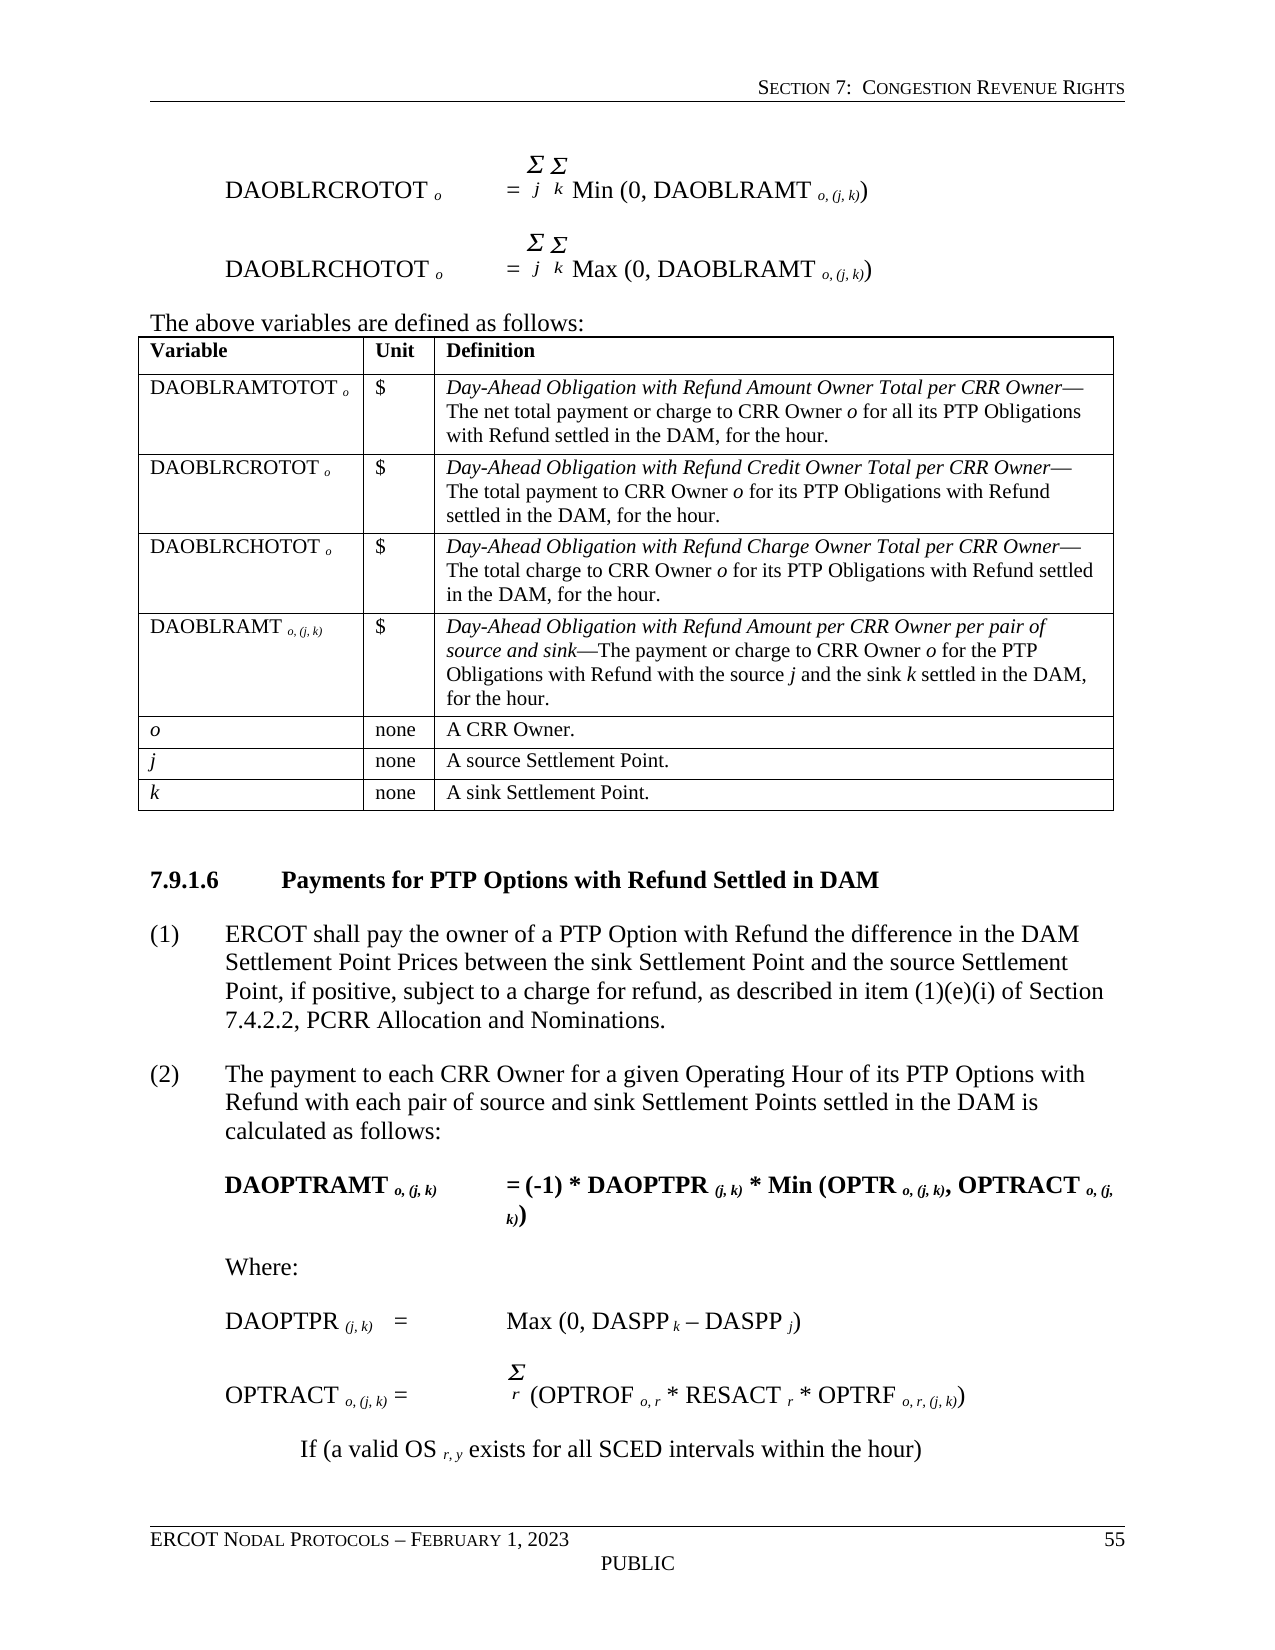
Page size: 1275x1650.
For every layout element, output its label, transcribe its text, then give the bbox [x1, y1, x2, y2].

table_cell o [139, 717, 363, 747]
table_cell DAOBLRCROTOT o [139, 455, 363, 533]
table_header Variable [139, 338, 363, 374]
table_cell A source Settlement Point. [435, 749, 1113, 779]
text OPTRACT o, (j, k) = (OPTROF o, r * RESACT r * OPTRF o, r, (j, k)) [225, 1360, 1125, 1409]
table_cell DAOBLRAMTOTOT o [139, 375, 363, 453]
table_header Definition [435, 338, 1113, 374]
text DAOBLRCROTOT o = Min (0, DAOBLRAMT o, (j, k)) [225, 150, 1125, 204]
table_cell Day-Ahead Obligation with Refund Charge Owner Total per CRR Owner—The total charge to CRR Owner o for its PTP Obligations with Refund settled in the DAM, for the hour. [435, 534, 1113, 612]
table_cell none [364, 717, 434, 747]
text (2) The payment to each CRR Owner for a given Operating Hour of its PTP Options with Refund with each pair of source and sink Settlement Points settled in the DAM is calculated as follows: [150, 1059, 1125, 1145]
table_cell k [139, 780, 363, 810]
text Where: [150, 1252, 1125, 1281]
text 7.9.1.6 Payments for PTP Options with Refund Settled in DAM [150, 865, 1125, 894]
table_cell Day-Ahead Obligation with Refund Amount Owner Total per CRR Owner—The net total payment or charge to CRR Owner o for all its PTP Obligations with Refund settled in the DAM, for the hour. [435, 375, 1113, 453]
text If (a valid OS r, y exists for all SCED intervals within the hour) [225, 1434, 1125, 1463]
table_cell j [139, 749, 363, 779]
table_cell $ [364, 614, 434, 716]
text (1) ERCOT shall pay the owner of a PTP Option with Refund the difference in the DAM Settlement Point Prices between the sink Settlement Point and the source Settlement Point, if positive, subject to a charge for refund, as described in item (1)(e)(i) of Section 7.4.2.2, PCRR Allocation and Nominations. [150, 919, 1125, 1034]
table_header Unit [364, 338, 434, 374]
text DAOBLRCHOTOT o = Max (0, DAOBLRAMT o, (j, k)) [225, 229, 1125, 283]
table_cell A sink Settlement Point. [435, 780, 1113, 810]
text DAOPTPR (j, k) = Max (0, DASPP k – DASPP j) [225, 1306, 1125, 1335]
table_cell none [364, 780, 434, 810]
table_cell $ [364, 375, 434, 453]
table_cell DAOBLRCHOTOT o [139, 534, 363, 612]
text DAOPTRAMT o, (j, k) = (-1) * DAOPTPR (j, k) * Min (OPTR o, (j, k), OPTRACT o, (j, k)) [224, 1170, 1125, 1227]
table_cell Day-Ahead Obligation with Refund Credit Owner Total per CRR Owner—The total payment to CRR Owner o for its PTP Obligations with Refund settled in the DAM, for the hour. [435, 455, 1113, 533]
text The above variables are defined as follows: [150, 308, 1125, 336]
table_cell A CRR Owner. [435, 717, 1113, 747]
table_cell DAOBLRAMT o, (j, k) [139, 614, 363, 716]
table_cell $ [364, 455, 434, 533]
table_cell Day-Ahead Obligation with Refund Amount per CRR Owner per pair of source and sink—The payment or charge to CRR Owner o for the PTP Obligations with Refund with the source j and the sink k settled in the DAM, for the hour. [435, 614, 1113, 716]
table_cell $ [364, 534, 434, 612]
table_cell none [364, 749, 434, 779]
